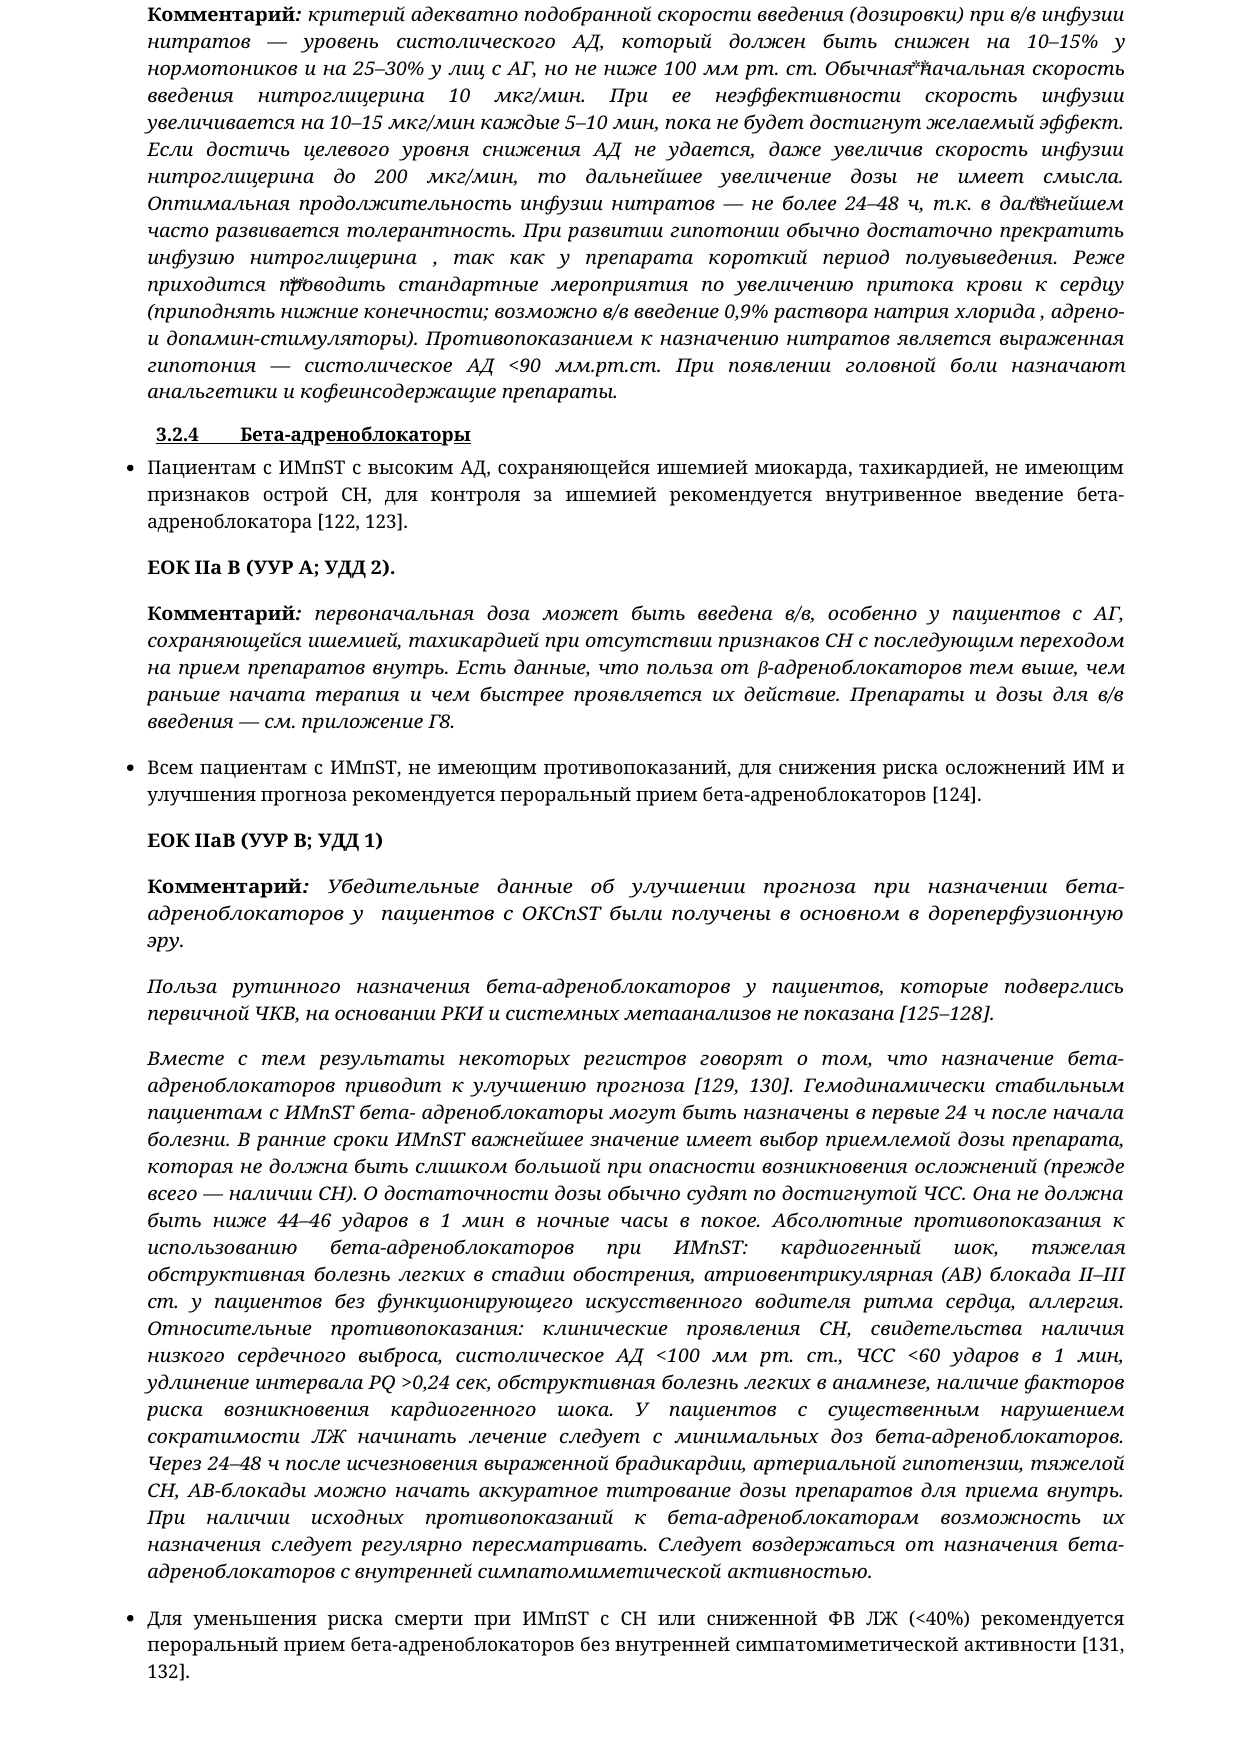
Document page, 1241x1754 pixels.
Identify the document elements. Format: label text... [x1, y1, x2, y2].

text Комментарий: первоначальная доза может быть введена в/в, особенно у пациентов с АГ, сохраняющейся ишемией, тахикардией при отсутствии признаков СН с последующим переходом на прием препаратов внутрь. Есть данные, что польза от β-адреноблокаторов тем выше, чем раньше начата терапия и чем быстрее проявляется их действие. Препараты и дозы для в/в введения — см. приложение Г8. [147, 600, 1126, 734]
text Комментарий: критерий адекватно подобранной скорости введения (дозировки) при в/в инфузии нитратов — уровень систолического АД, который должен быть снижен на 10–15% у нормотоников и на 25–30% у лиц с АГ, но не ниже 100 мм рт. ст. Обычная начальная скорость введения нитроглицерина 10 мкг/мин. При ее неэффективности скорость инфузии увеличивается на 10–15 мкг/мин каждые 5–10 мин, пока не будет достигнут желаемый эффект. Если достичь целевого уровня снижения АД не удается, даже увеличив скорость инфузии нитроглицерина до 200 мкг/мин, то дальнейшее увеличение дозы не имеет смысла. Оптимальная продолжительность инфузии нитратов — не более 24–48 ч, т.к. в дальнейшем часто развивается толерантность. При развитии гипотонии обычно достаточно прекратить инфузию нитроглицерина , так как у препарата короткий период полувыведения. Реже приходится проводить стандартные мероприятия по увеличению притока крови к сердцу (приподнять нижние конечности; возможно в/в введение 0,9% раствора натрия хлорида , адрено- и допамин-стимуляторы). Противопоказанием к назначению нитратов является выраженная гипотония — систолическое АД <90 мм.рт.ст. При появлении головной боли назначают анальгетики и кофеинсодержащие препараты. [147, 1, 1126, 404]
text Польза рутинного назначения бета-адреноблокаторов у пациентов, которые подверглись первичной ЧКВ, на основании РКИ и системных метаанализов не показана [125–128]. [147, 973, 1125, 1025]
subtitle ЕОК IIaB (УУР В; УДД 1) [147, 827, 1240, 853]
subtitle Бета-адреноблокаторы [156, 421, 1240, 446]
text Комментарий: Убедительные данные об улучшении прогноза при назначении бета-адреноблокаторов у пациентов с ОКСпST были получены в основном в дореперфузионную эру. [147, 873, 1125, 953]
subtitle ЕОК IIa B (УУР А; УДД 2). [147, 554, 1240, 580]
text Всем пациентам с ИМпST, не имеющим противопоказаний, для снижения риска осложнений ИМ и улучшения прогноза рекомендуется пероральный прием бета-адреноблокаторов [124]. [147, 754, 1125, 807]
text Вместе с тем результаты некоторых регистров говорят о том, что назначение бета-адреноблокаторов приводит к улучшению прогноза [129, 130]. Гемодинамически стабильным пациентам с ИМпST бета- адреноблокаторы могут быть назначены в первые 24 ч после начала болезни. В ранние сроки ИМпST важнейшее значение имеет выбор приемлемой дозы препарата, которая не должна быть слишком большой при опасности возникновения осложнений (прежде всего — наличии СН). О достаточности дозы обычно судят по достигнутой ЧСС. Она не должна быть ниже 44–46 ударов в 1 мин в ночные часы в покое. Абсолютные противопоказания к использованию бета-адреноблокаторов при ИМпST: кардиогенный шок, тяжелая обструктивная болезнь легких в стадии обострения, атриовентрикулярная (АВ) блокада II–III ст. у пациентов без функционирующего искусственного водителя ритма сердца, аллергия. Относительные противопоказания: клинические проявления СН, свидетельства наличия низкого сердечного выброса, систолическое АД <100 мм рт. ст., ЧСС <60 ударов в 1 мин, удлинение интервала PQ >0,24 сек, обструктивная болезнь легких в анамнезе, наличие факторов риска возникновения кардиогенного шока. У пациентов с существенным нарушением сократимости ЛЖ начинать лечение следует с минимальных доз бета-адреноблокаторов. Через 24–48 ч после исчезновения выраженной брадикардии, артериальной гипотензии, тяжелой СН, АВ-блокады можно начать аккуратное титрование дозы препаратов для приема внутрь. При наличии исходных противопоказаний к бета-адреноблокаторам возможность их назначения следует регулярно пересматривать. Следует воздержаться от назначения бета- адреноблокаторов с внутренней симпатомиметической активностью. [147, 1046, 1126, 1584]
text Для уменьшения риска смерти при ИМпST с СН или сниженной ФВ ЛЖ (<40%) рекомендуется пероральный прием бета-адреноблокаторов без внутренней симпатомиметической активности [131, 132]. [147, 1605, 1125, 1684]
text Пациентам с ИМпST с высоким АД, сохраняющейся ишемией миокарда, тахикардией, не имеющим признаков острой СН, для контроля за ишемией рекомендуется внутривенное введение бета- адреноблокатора [122, 123]. [147, 454, 1126, 534]
